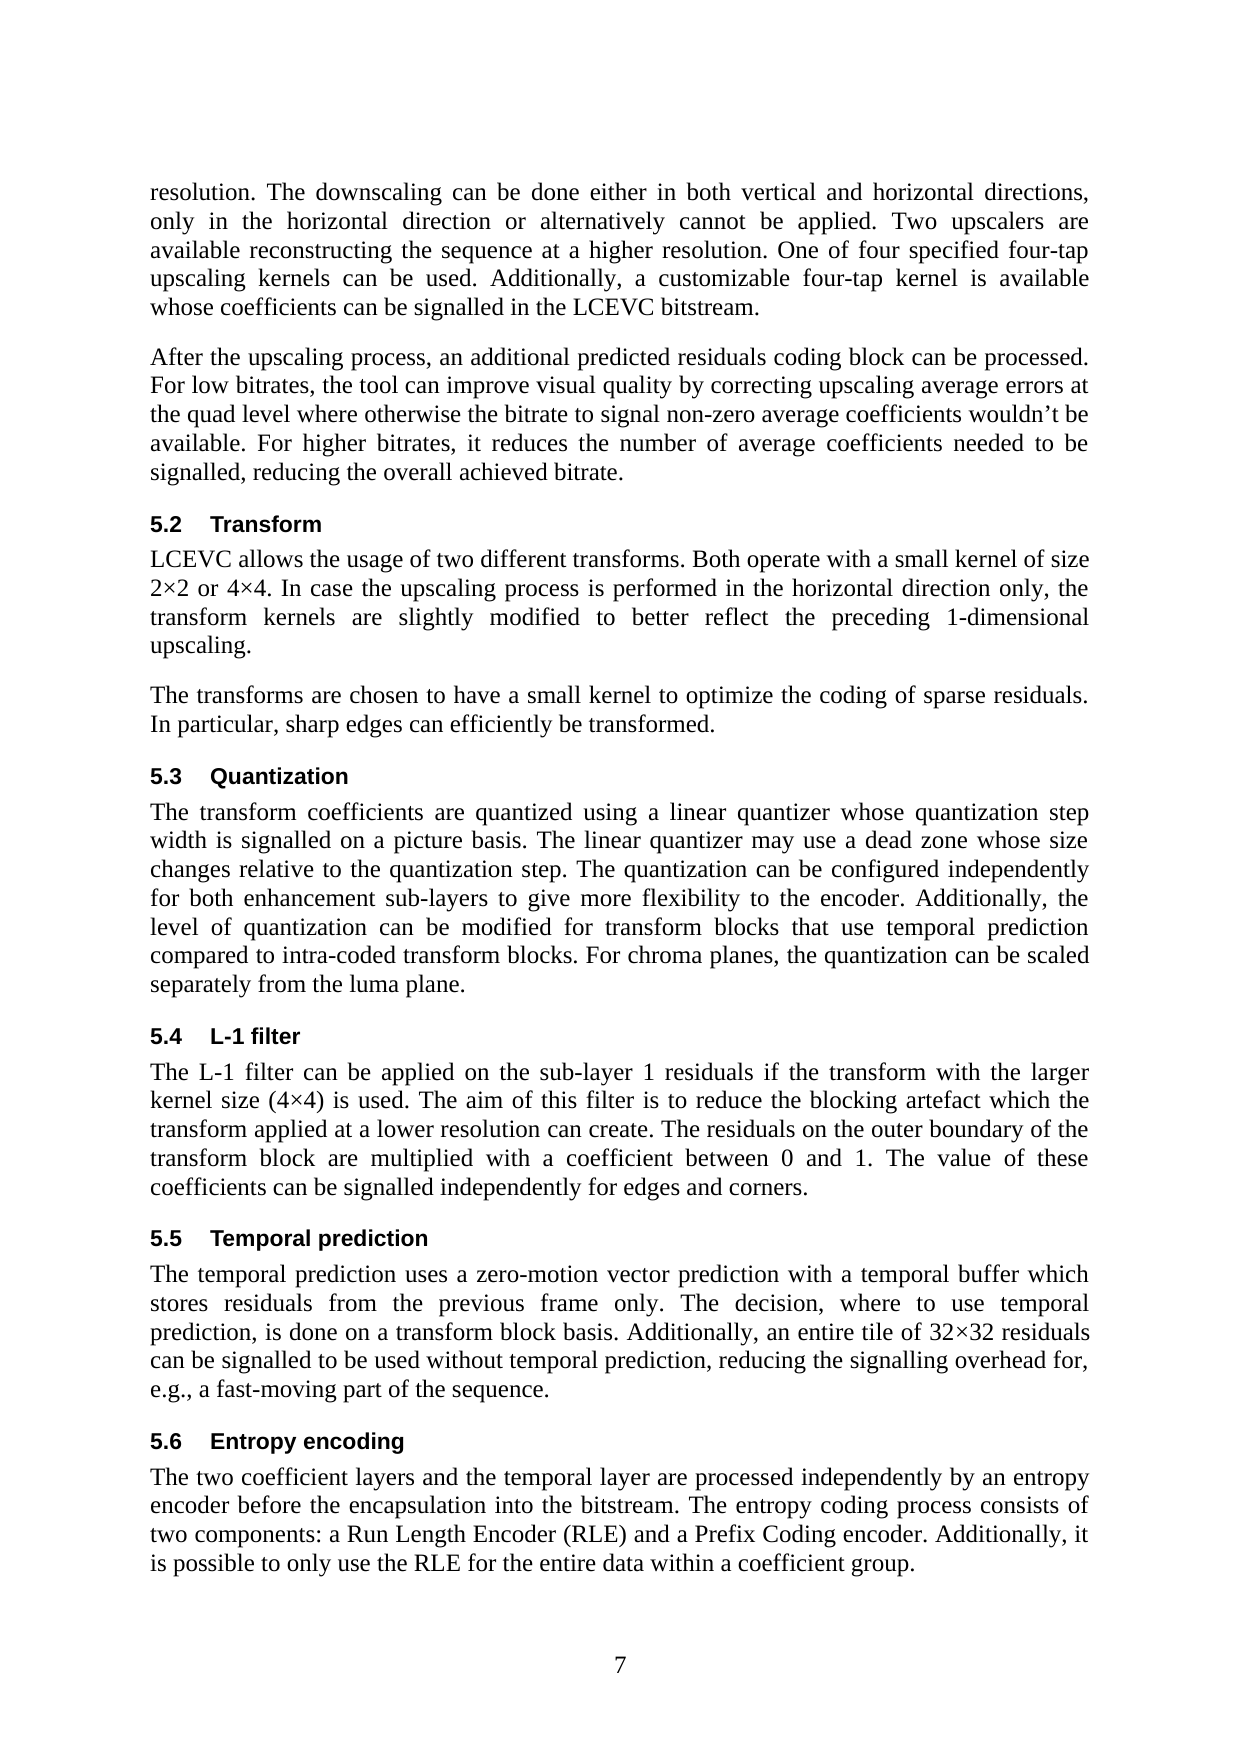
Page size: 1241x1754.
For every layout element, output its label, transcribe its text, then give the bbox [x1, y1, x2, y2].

subtitle Transform [150, 511, 1090, 537]
text LCEVC allows the usage of two different transforms. Both operate with a small kernel of size 2×2 or 4×4. In case the upscaling process is performed in the horizontal direction only, the transform kernels are slightly modified to better reflect the preceding 1-dimensional upscaling. [150, 544, 1090, 659]
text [150, 177, 1090, 321]
text The transforms are chosen to have a small kernel to optimize the coding of sparse residuals. In particular, sharp edges can efficiently be transformed. [150, 680, 1090, 738]
text The L-1 filter can be applied on the sub-layer 1 residuals if the transform with the larger kernel size (4×4) is used. The aim of this filter is to reduce the blocking artefact which the transform applied at a lower resolution can create. The residuals on the outer boundary of the transform block are multiplied with a coefficient between 0 and 1. The value of these coefficients can be signalled independently for edges and corners. [150, 1057, 1090, 1200]
text The two coefficient layers and the temporal layer are processed independently by an entropy encoder before the encapsulation into the bitstream. The entropy coding process consists of two components: a Run Length Encoder (RLE) and a Prefix Coding encoder. Additionally, it is possible to only use the RLE for the entire data within a coefficient group. [150, 1462, 1090, 1577]
subtitle Temporal prediction [150, 1225, 1090, 1252]
subtitle Entropy encoding [150, 1428, 1090, 1454]
subtitle Quantization [150, 763, 1090, 789]
text The temporal prediction uses a zero-motion vector prediction with a temporal buffer which stores residuals from the previous frame only. The decision, where to use temporal prediction, is done on a transform block basis. Additionally, an entire tile of 32×32 residuals can be signalled to be used without temporal prediction, reducing the signalling overhead for, e.g., a fast-moving part of the sequence. [150, 1259, 1090, 1403]
text After the upscaling process, an additional predicted residuals coding block can be processed. For low bitrates, the tool can improve visual quality by correcting upscaling average errors at the quad level where otherwise the bitrate to signal non-zero average coefficients wouldn’t be available. For higher bitrates, it reduces the number of average coefficients needed to be signalled, reducing the overall achieved bitrate. [150, 342, 1090, 486]
subtitle L-1 filter [150, 1023, 1090, 1049]
text The transform coefficients are quantized using a linear quantizer whose quantization step width is signalled on a picture basis. The linear quantizer may use a dead zone whose size changes relative to the quantization step. The quantization can be configured independently for both enhancement sub-layers to give more flexibility to the encoder. Additionally, the level of quantization can be modified for transform blocks that use temporal prediction compared to intra-coded transform blocks. For chroma planes, the quantization can be scaled separately from the luma plane. [150, 797, 1090, 998]
